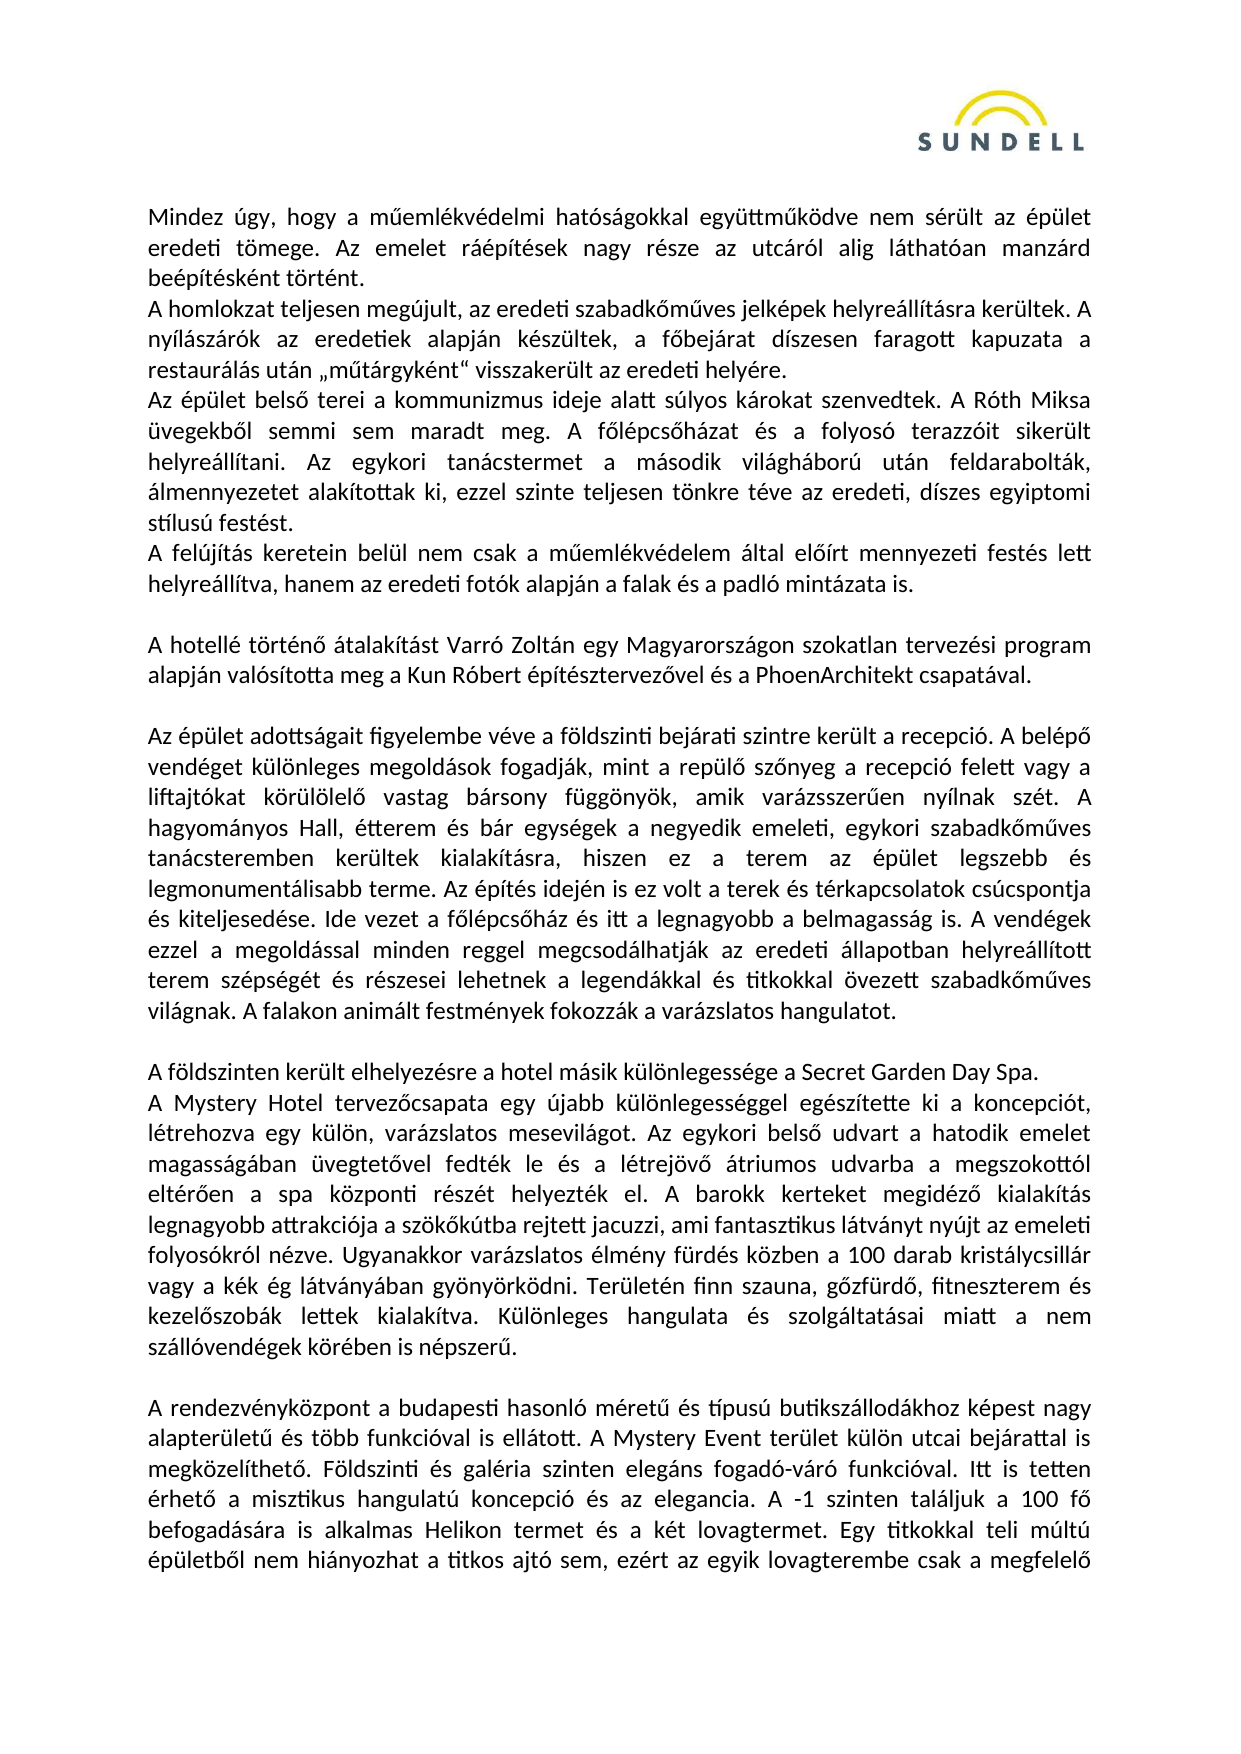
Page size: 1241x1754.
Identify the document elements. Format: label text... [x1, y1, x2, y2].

picture [908, 73, 1093, 174]
text A hotellé történő átalakítást Varró Zoltán egy Magyarországon szokatlan tervezési program alapján valósította meg a Kun Róbert építésztervezővel és a PhoenArchitekt csapatával. [148, 629, 1093, 690]
text A Mystery Hotel tervezőcsapata egy újabb különlegességgel egészítette ki a koncepciót, létrehozva egy külön, varázslatos mesevilágot. Az egykori belső udvart a hatodik emelet magasságában üvegtetővel fedték le és a létrejövő átriumos udvarba a megszokottól eltérően a spa központi részét helyezték el. A barokk kerteket megidéző kialakítás legnagyobb attrakciója a szökőkútba rejtett jacuzzi, ami fantasztikus látványt nyújt az emeleti folyosókról nézve. Ugyanakkor varázslatos élmény fürdés közben a 100 darab kristálycsillár vagy a kék ég látványában gyönyörködni. Területén finn szauna, gőzfürdő, fitneszterem és kezelőszobák lettek kialakítva. Különleges hangulata és szolgáltatásai miatt a nem szállóvendégek körében is népszerű. [148, 1087, 1093, 1361]
text Mindez úgy, hogy a műemlékvédelmi hatóságokkal együttműködve nem sérült az épület eredeti tömege. Az emelet ráépítések nagy része az utcáról alig láthatóan manzárd beépítésként történt. [148, 202, 1093, 293]
text A felújítás keretein belül nem csak a műemlékvédelem által előírt mennyezeti festés lett helyreállítva, hanem az eredeti fotók alapján a falak és a padló mintázata is. [148, 537, 1093, 598]
text A földszinten került elhelyezésre a hotel másik különlegessége a Secret Garden Day Spa. [148, 1056, 1093, 1087]
text A homlokzat teljesen megújult, az eredeti szabadkőműves jelképek helyreállításra kerültek. A nyílászárók az eredetiek alapján készültek, a főbejárat díszesen faragott kapuzata a restaurálás után „műtárgyként“ visszakerült az eredeti helyére. [148, 293, 1093, 385]
text Az épület adottságait figyelembe véve a földszinti bejárati szintre került a recepció. A belépő vendéget különleges megoldások fogadják, mint a repülő szőnyeg a recepció felett vagy a liftajtókat körülölelő vastag bársony függönyök, amik varázsszerűen nyílnak szét. A hagyományos Hall, étterem és bár egységek a negyedik emeleti, egykori szabadkőműves tanácsteremben kerültek kialakításra, hiszen ez a terem az épület legszebb és legmonumentálisabb terme. Az építés idején is ez volt a terek és térkapcsolatok csúcspontja és kiteljesedése. Ide vezet a főlépcsőház és itt a legnagyobb a belmagasság is. A vendégek ezzel a megoldással minden reggel megcsodálhatják az eredeti állapotban helyreállított terem szépségét és részesei lehetnek a legendákkal és titkokkal övezett szabadkőműves világnak. A falakon animált festmények fokozzák a varázslatos hangulatot. [148, 720, 1093, 1026]
text Az épület belső terei a kommunizmus ideje alatt súlyos károkat szenvedtek. A Róth Miksa üvegekből semmi sem maradt meg. A főlépcsőházat és a folyosó terazzóit sikerült helyreállítani. Az egykori tanácstermet a második világháború után feldarabolták, álmennyezetet alakítottak ki, ezzel szinte teljesen tönkre téve az eredeti, díszes egyiptomi stílusú festést. [148, 385, 1093, 537]
